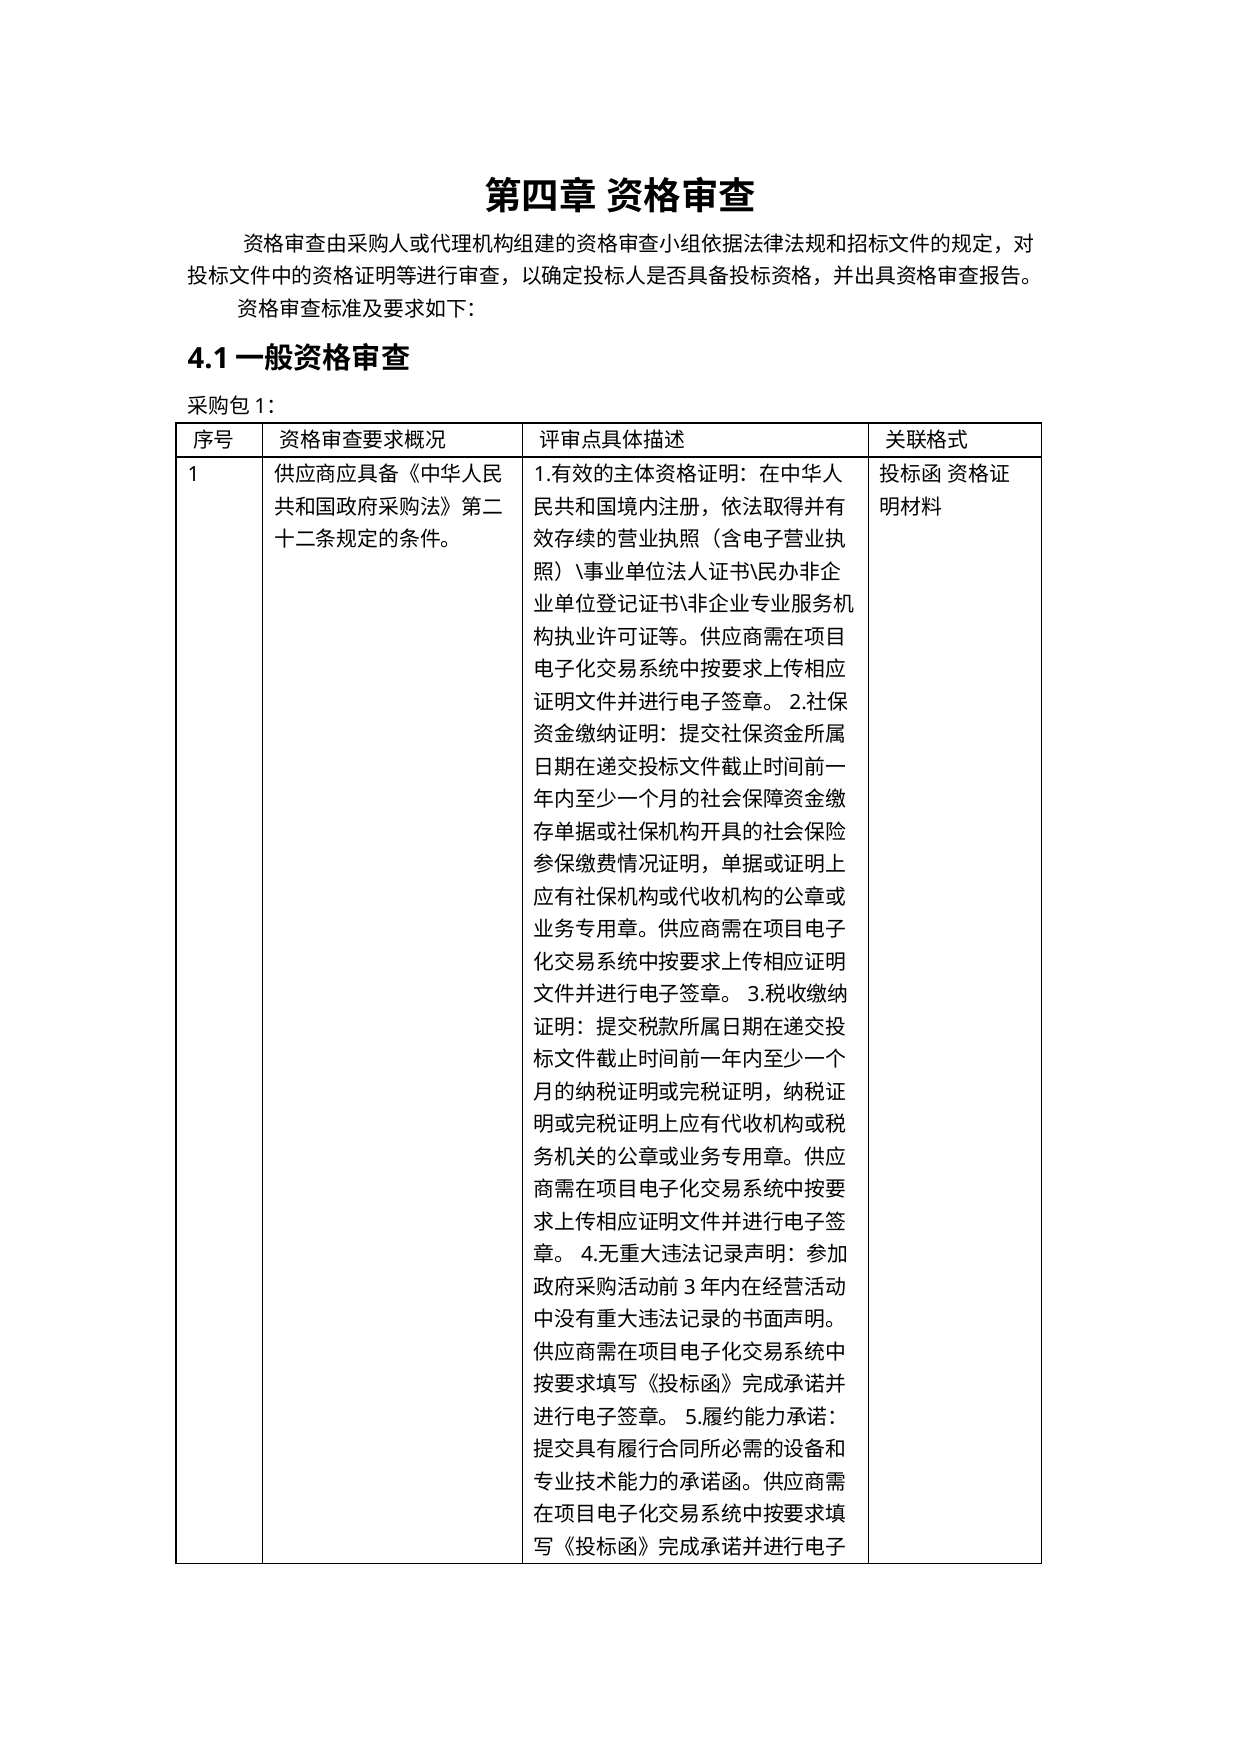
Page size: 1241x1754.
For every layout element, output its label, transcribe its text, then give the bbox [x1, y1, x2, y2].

table_cell 1 [177, 458, 262, 1563]
table_cell 投标函 资格证明材料 [869, 458, 1041, 1563]
table_header 关联格式 [869, 424, 1041, 456]
text 4.1一般资格审查 [187, 324, 1053, 389]
text 采购包1： [187, 389, 1053, 422]
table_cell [263, 458, 522, 1563]
text 资格审查由采购人或代理机构组建的资格审查小组依据法律法规和招标文件的规定，对投标文件中的资格证明等进行审查，以确定投标人是否具备投标资格，并出具资格审查报告。 [187, 227, 1053, 292]
text 第四章 资格审查 [187, 162, 1053, 227]
table_header 序号 [177, 424, 262, 456]
table_header 资格审查要求概况 [263, 424, 522, 456]
text 资格审查标准及要求如下： [187, 292, 1053, 324]
table_header 评审点具体描述 [523, 424, 868, 456]
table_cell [523, 458, 868, 1563]
